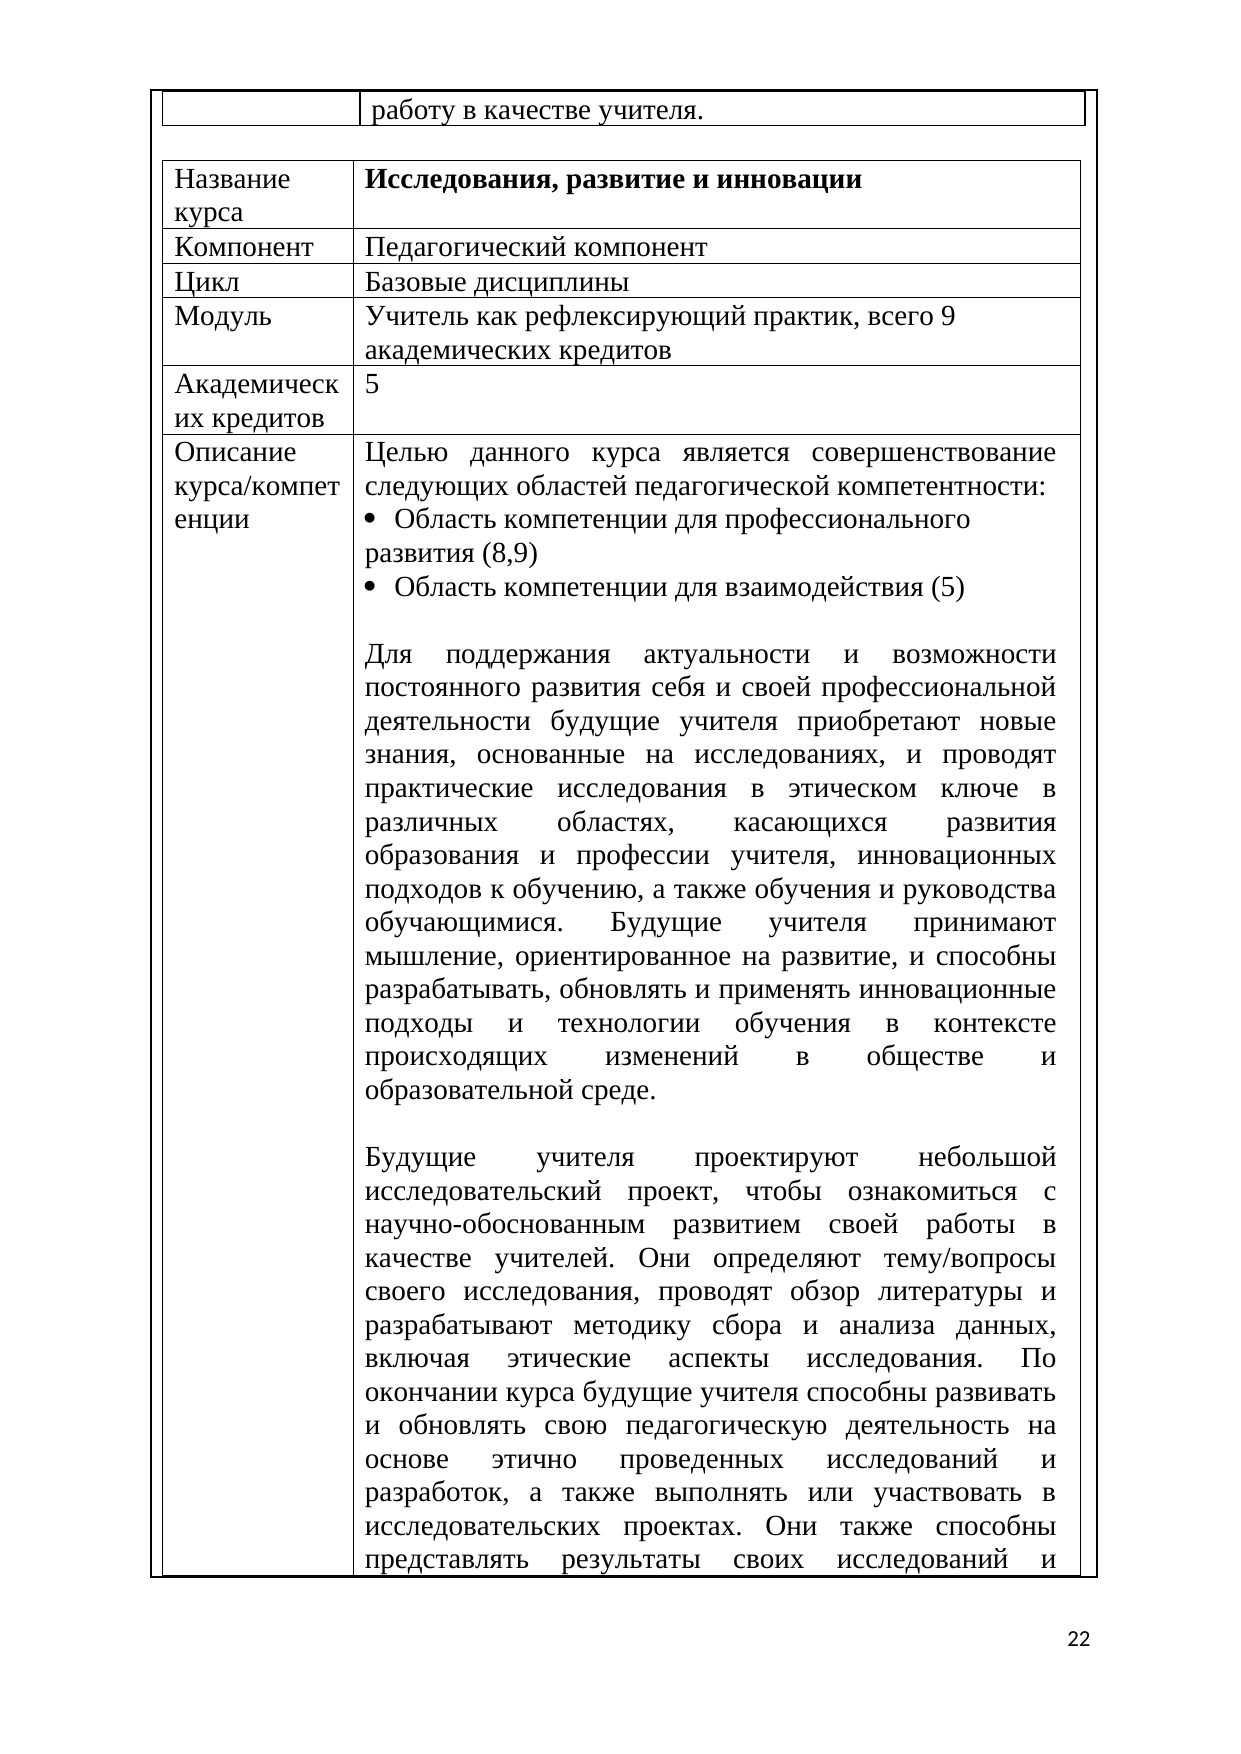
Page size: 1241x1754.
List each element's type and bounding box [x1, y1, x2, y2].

table_cell [152, 91, 1096, 1576]
